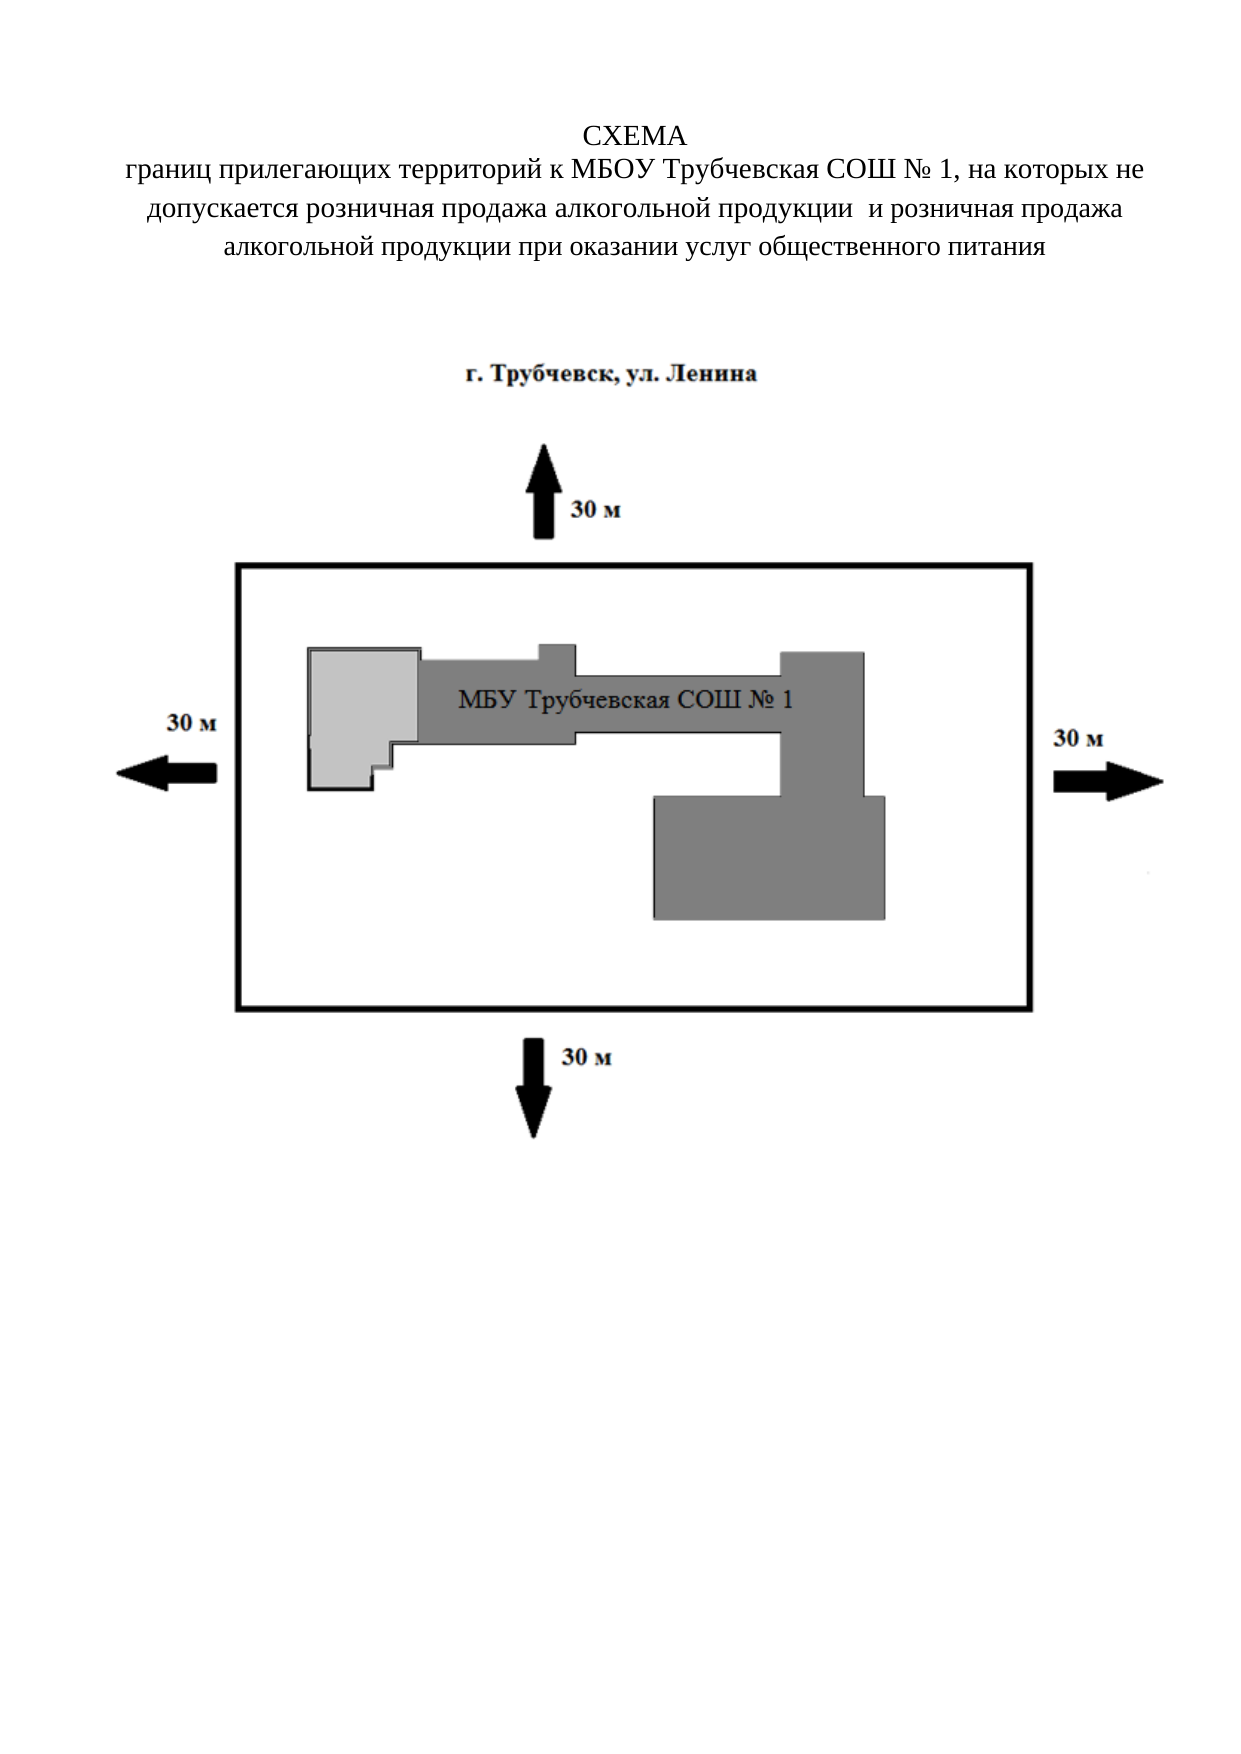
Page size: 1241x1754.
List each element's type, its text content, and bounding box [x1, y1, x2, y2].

picture [59, 286, 1241, 1224]
text границ прилегающих территорий к МБОУ Трубчевская СОШ № 1, на которых не допускается розничная продажа алкогольной продукции и розничная продажа алкогольной продукции при оказании услуг общественного питания [118, 152, 1152, 261]
text СХЕМА [118, 118, 1152, 152]
